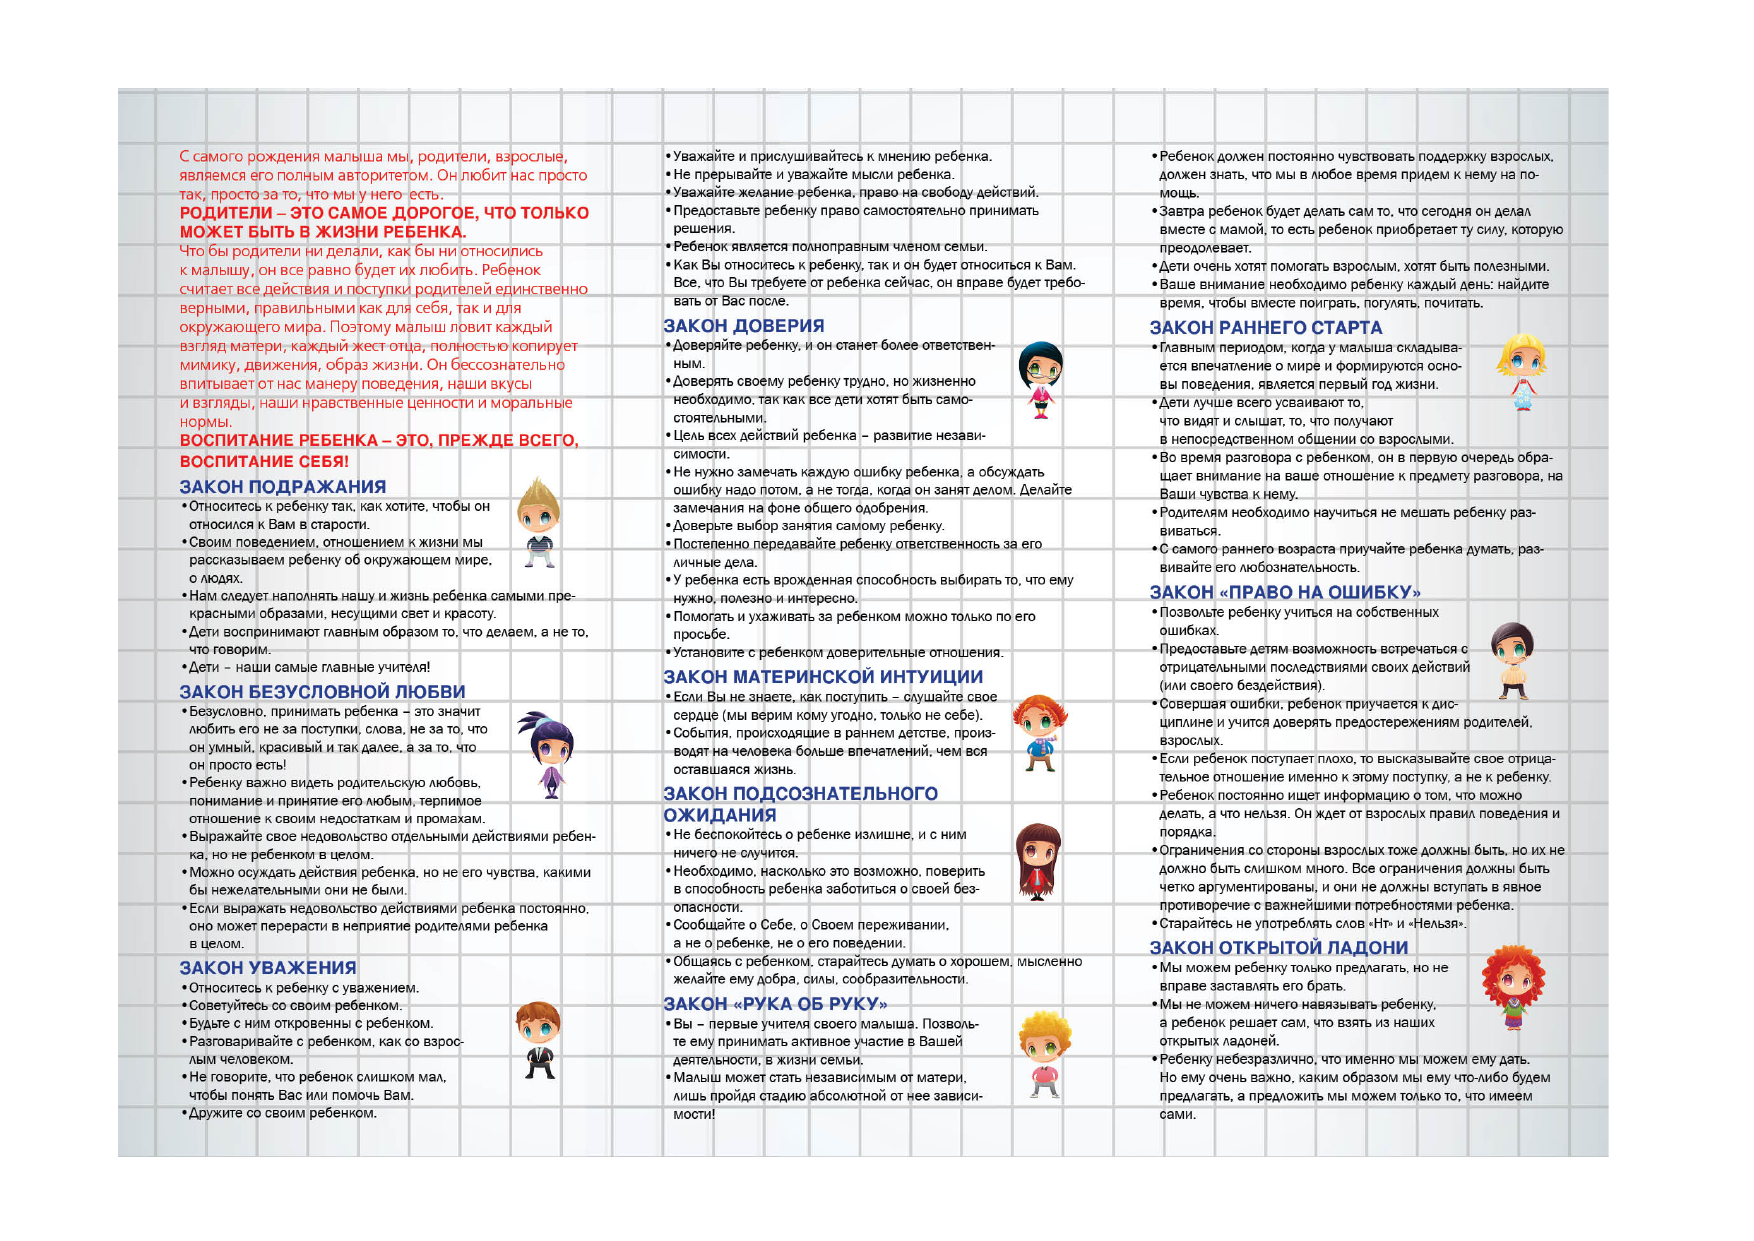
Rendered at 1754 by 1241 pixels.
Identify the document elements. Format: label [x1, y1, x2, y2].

picture [118, 88, 1609, 1157]
